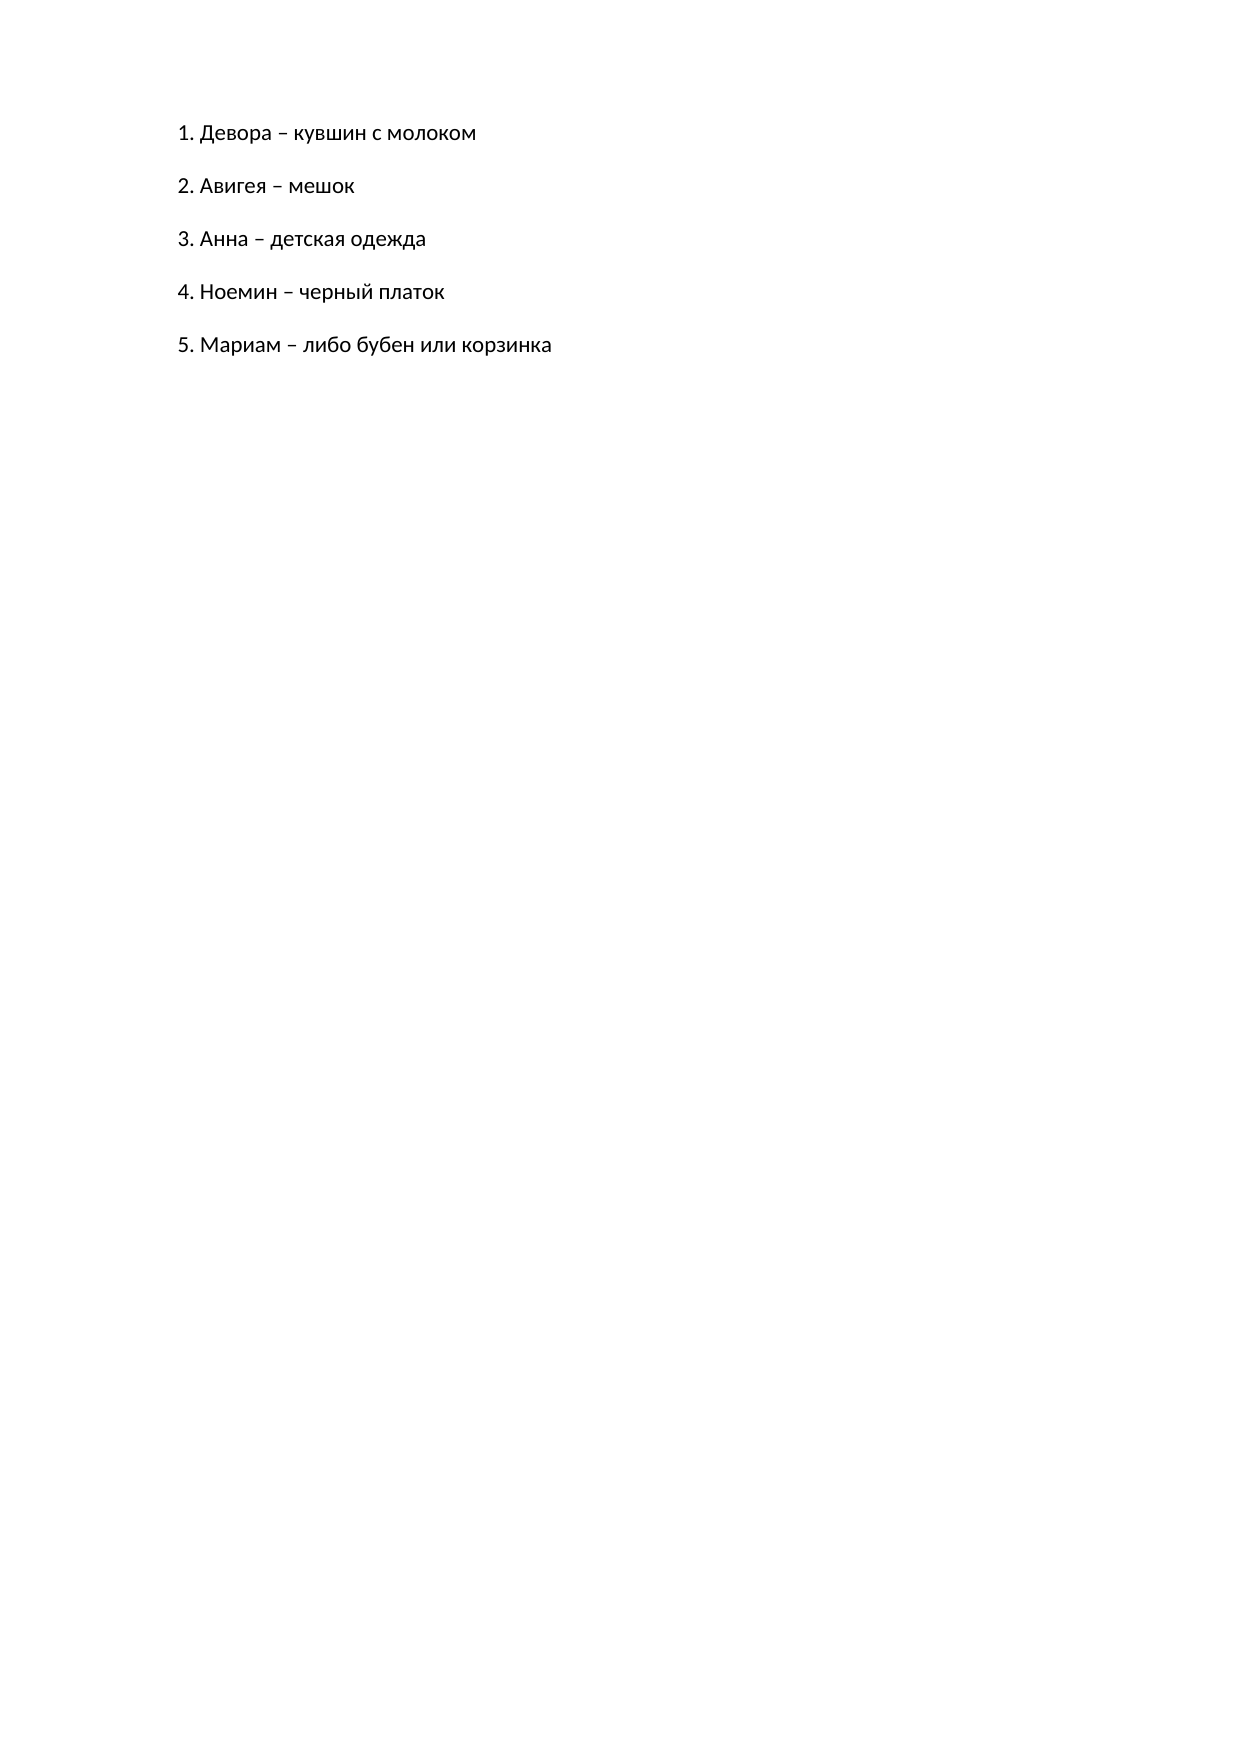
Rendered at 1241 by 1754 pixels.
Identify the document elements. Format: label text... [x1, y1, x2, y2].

text 5. Мариам – либо бубен или корзинка [177, 330, 1152, 358]
text 2. Авигея – мешок [177, 171, 1152, 199]
text 4. Ноемин – черный платок [177, 277, 1152, 305]
text 1. Девора – кувшин с молоком [177, 118, 1152, 146]
text 3. Анна – детская одежда [177, 224, 1152, 252]
